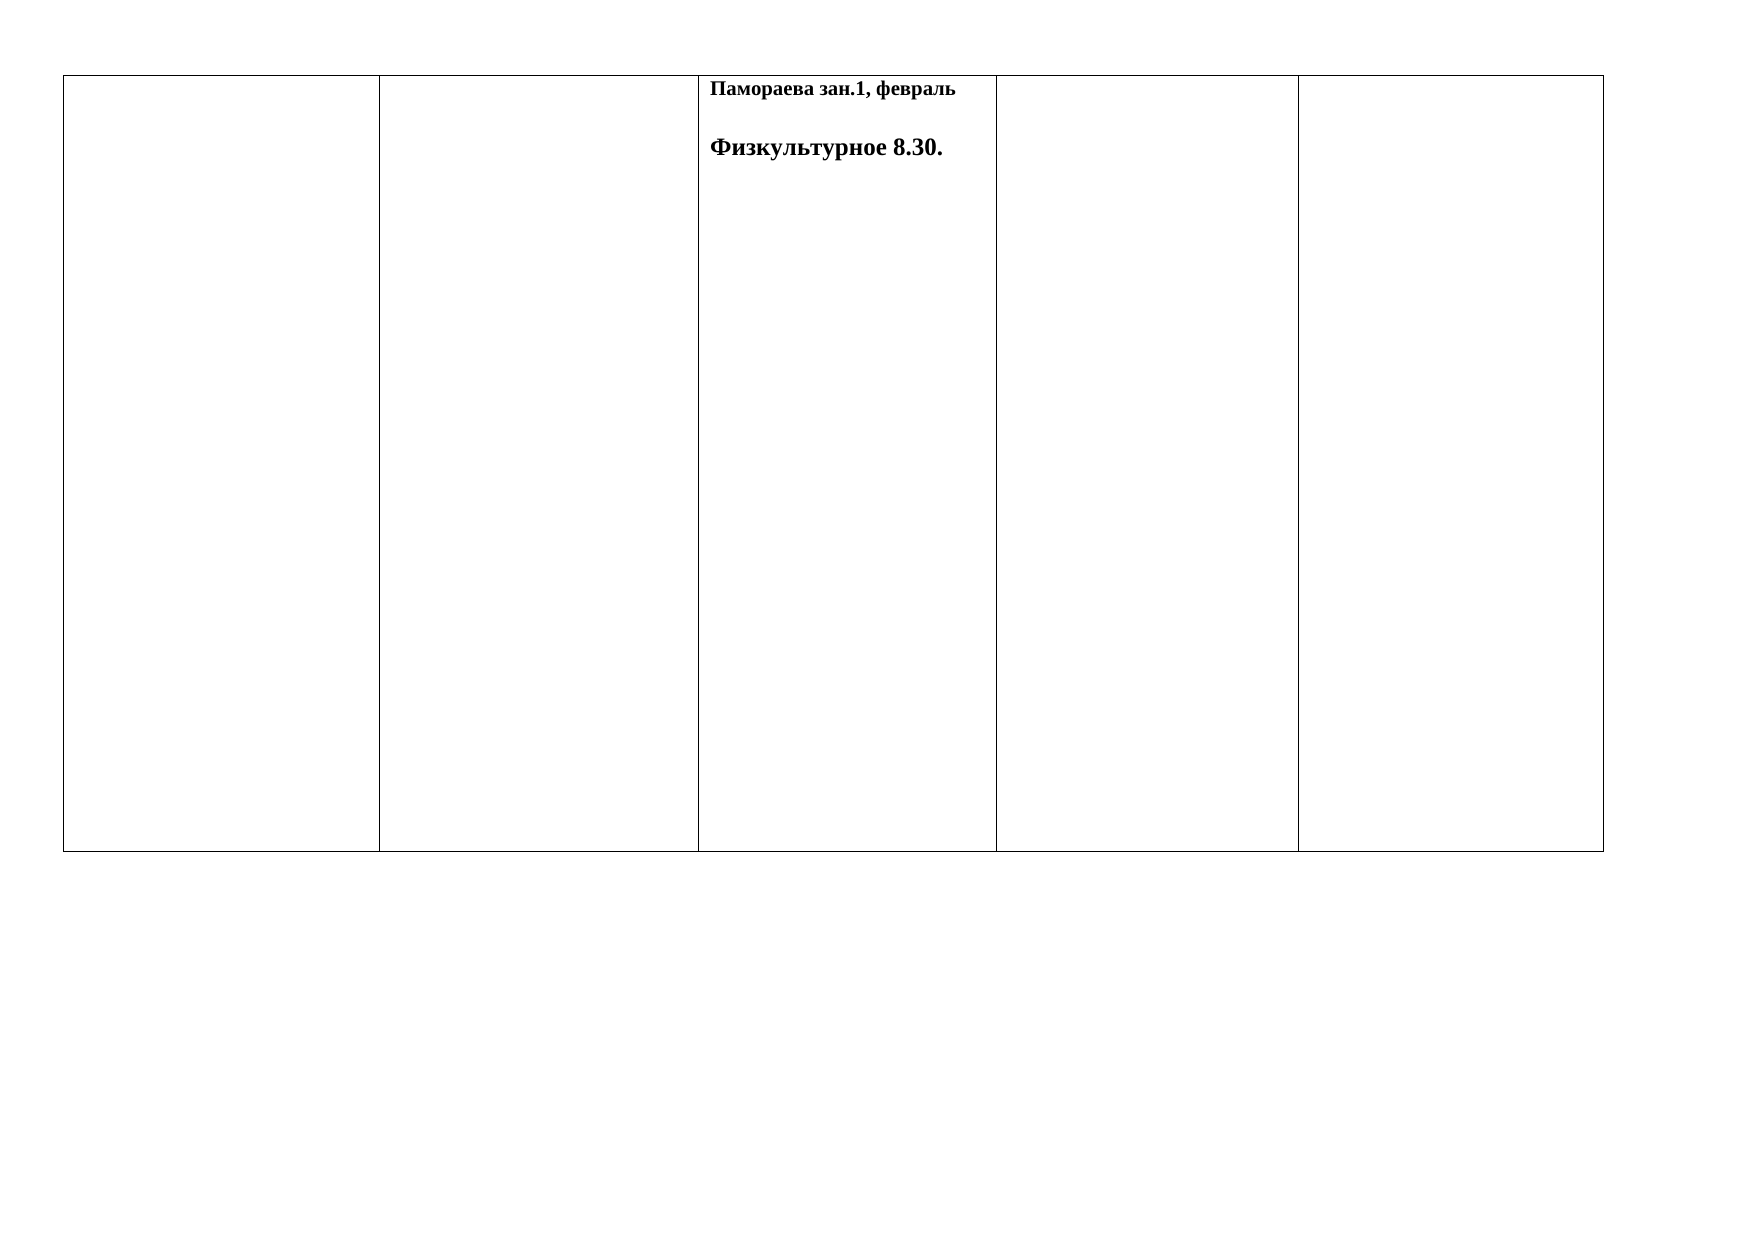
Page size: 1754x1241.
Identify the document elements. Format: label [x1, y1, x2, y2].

table_cell [699, 76, 996, 851]
table_cell [997, 76, 1298, 851]
table_cell [380, 76, 698, 851]
table_cell [64, 76, 379, 851]
table_cell [1299, 76, 1603, 851]
